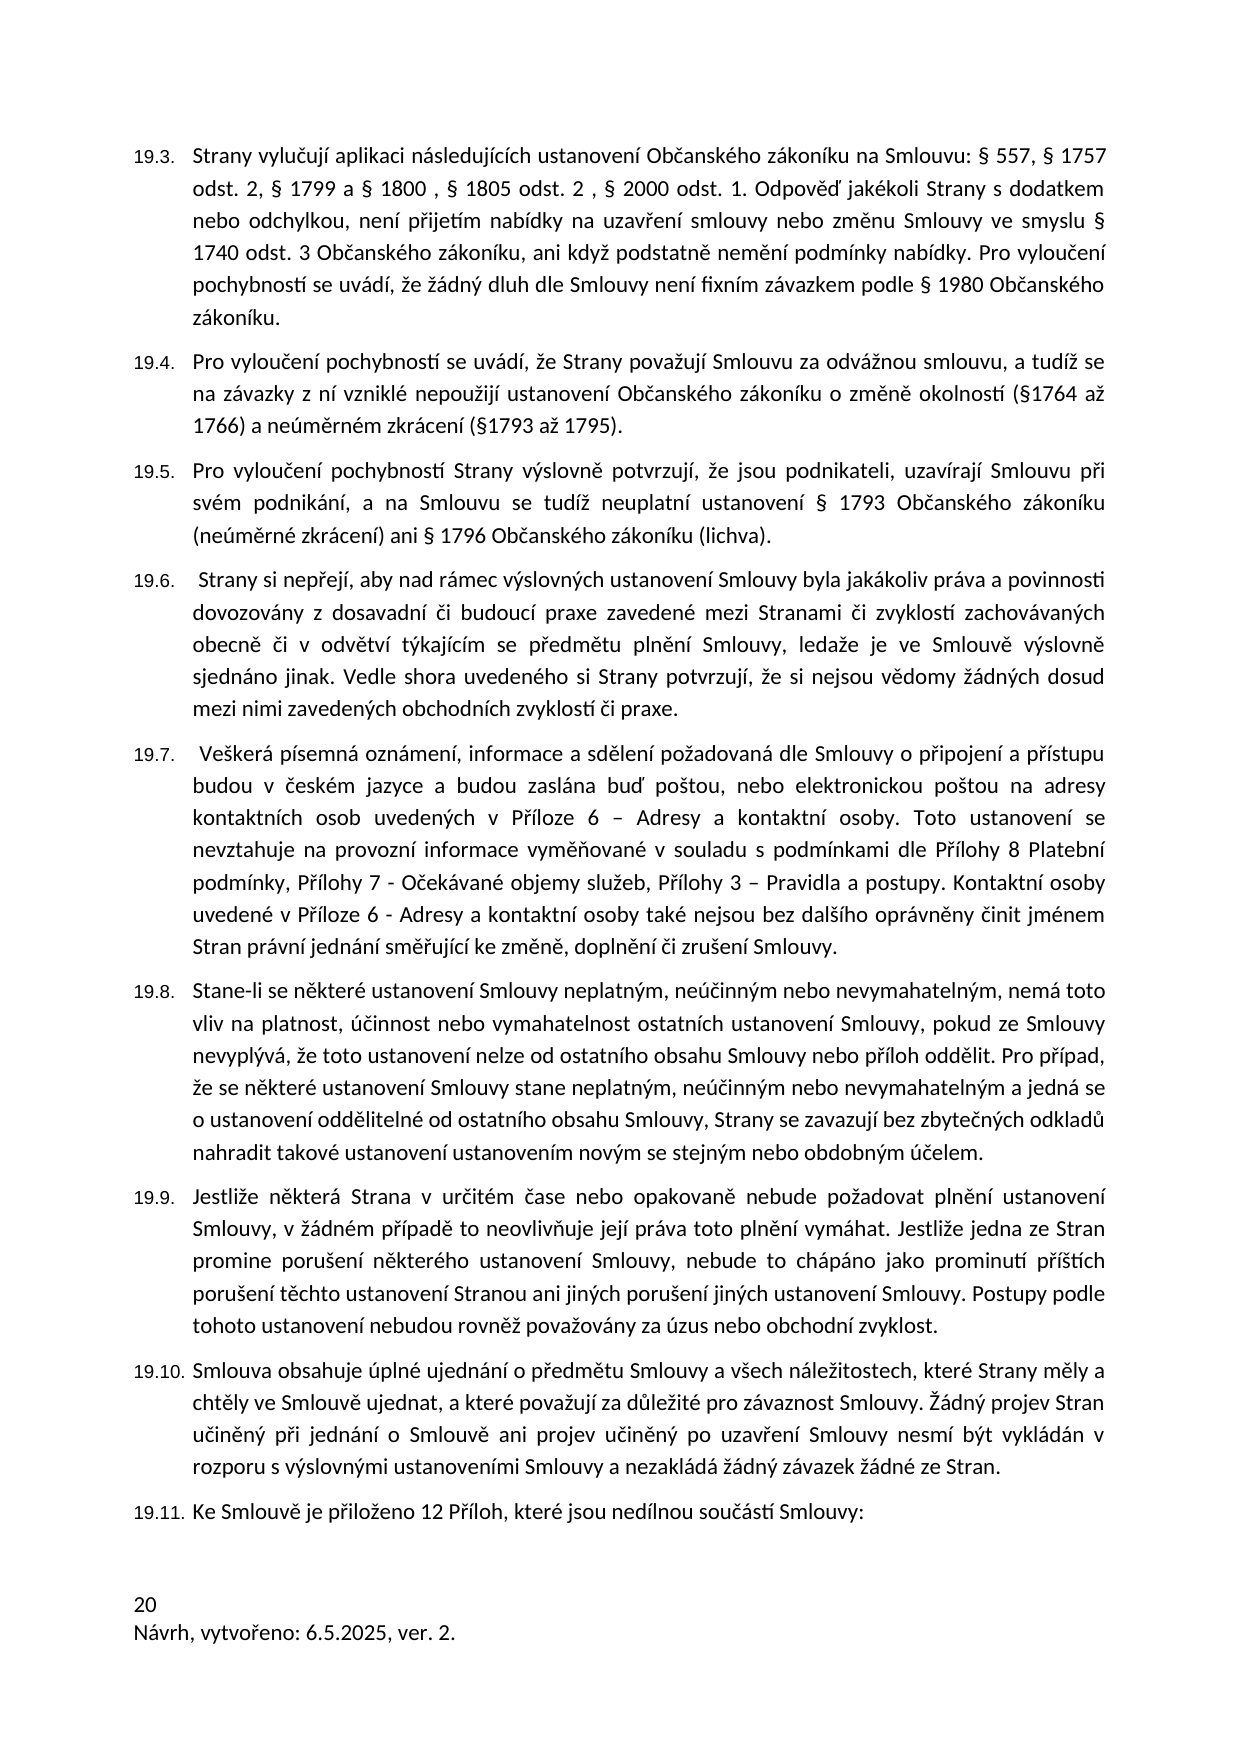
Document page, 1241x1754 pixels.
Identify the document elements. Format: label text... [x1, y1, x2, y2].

list Veškerá písemná oznámení, informace a sdělení požadovaná dle Smlouvy o připojení a přístupu budou v českém jazyce a budou zaslána buď poštou, nebo elektronickou poštou na adresy kontaktních osob uvedených v Příloze 6 – Adresy a kontaktní osoby. Toto ustanovení se nevztahuje na provozní informace vyměňované v souladu s podmínkami dle Přílohy 8 Platební podmínky, Přílohy 7 - Očekávané objemy služeb, Přílohy 3 – Pravidla a postupy. Kontaktní osoby uvedené v Příloze 6 - Adresy a kontaktní osoby také nejsou bez dalšího oprávněny činit jménem Stran právní jednání směřující ke změně, doplnění či zrušení Smlouvy. [133, 739, 1107, 960]
list Strany vylučují aplikaci následujících ustanovení Občanského zákoníku na Smlouvu: § 557, § 1757 odst. 2, § 1799 a § 1800 , § 1805 odst. 2 , § 2000 odst. 1. Odpověď jakékoli Strany s dodatkem nebo odchylkou, není přijetím nabídky na uzavření smlouvy nebo změnu Smlouvy ve smyslu § 1740 odst. 3 Občanského zákoníku, ani když podstatně nemění podmínky nabídky. Pro vyloučení pochybností se uvádí, že žádný dluh dle Smlouvy není fixním závazkem podle § 1980 Občanského zákoníku. [133, 142, 1107, 331]
list Jestliže některá Strana v určitém čase nebo opakovaně nebude požadovat plnění ustanovení Smlouvy, v žádném případě to neovlivňuje její práva toto plnění vymáhat. Jestliže jedna ze Stran promine porušení některého ustanovení Smlouvy, nebude to chápáno jako prominutí příštích porušení těchto ustanovení Stranou ani jiných porušení jiných ustanovení Smlouvy. Postupy podle tohoto ustanovení nebudou rovněž považovány za úzus nebo obchodní zvyklost. [133, 1182, 1107, 1339]
list Stane-li se některé ustanovení Smlouvy neplatným, neúčinným nebo nevymahatelným, nemá toto vliv na platnost, účinnost nebo vymahatelnost ostatních ustanovení Smlouvy, pokud ze Smlouvy nevyplývá, že toto ustanovení nelze od ostatního obsahu Smlouvy nebo příloh oddělit. Pro případ, že se některé ustanovení Smlouvy stane neplatným, neúčinným nebo nevymahatelným a jedná se o ustanovení oddělitelné od ostatního obsahu Smlouvy, Strany se zavazují bez zbytečných odkladů nahradit takové ustanovení ustanovením novým se stejným nebo obdobným účelem. [133, 977, 1107, 1166]
list Smlouva obsahuje úplné ujednání o předmětu Smlouvy a všech náležitostech, které Strany měly a chtěly ve Smlouvě ujednat, a které považují za důležité pro závaznost Smlouvy. Žádný projev Stran učiněný při jednání o Smlouvě ani projev učiněný po uzavření Smlouvy nesmí být vykládán v rozporu s výslovnými ustanoveními Smlouvy a nezakládá žádný závazek žádné ze Stran. [133, 1356, 1107, 1480]
list Pro vyloučení pochybností se uvádí, že Strany považují Smlouvu za odvážnou smlouvu, a tudíž se na závazky z ní vzniklé nepoužijí ustanovení Občanského zákoníku o změně okolností (§1764 až 1766) a neúměrném zkrácení (§1793 až 1795). [133, 347, 1107, 440]
list Pro vyloučení pochybností Strany výslovně potvrzují, že jsou podnikateli, uzavírají Smlouvu při svém podnikání, a na Smlouvu se tudíž neuplatní ustanovení § 1793 Občanského zákoníku (neúměrné zkrácení) ani § 1796 Občanského zákoníku (lichva). [133, 456, 1107, 549]
list Ke Smlouvě je přiloženo 12 Příloh, které jsou nedílnou součástí Smlouvy: [133, 1497, 1107, 1525]
list Strany si nepřejí, aby nad rámec výslovných ustanovení Smlouvy byla jakákoliv práva a povinnosti dovozovány z dosavadní či budoucí praxe zavedené mezi Stranami či zvyklostí zachovávaných obecně či v odvětví týkajícím se předmětu plnění Smlouvy, ledaže je ve Smlouvě výslovně sjednáno jinak. Vedle shora uvedeného si Strany potvrzují, že si nejsou vědomy žádných dosud mezi nimi zavedených obchodních zvyklostí či praxe. [133, 565, 1107, 722]
